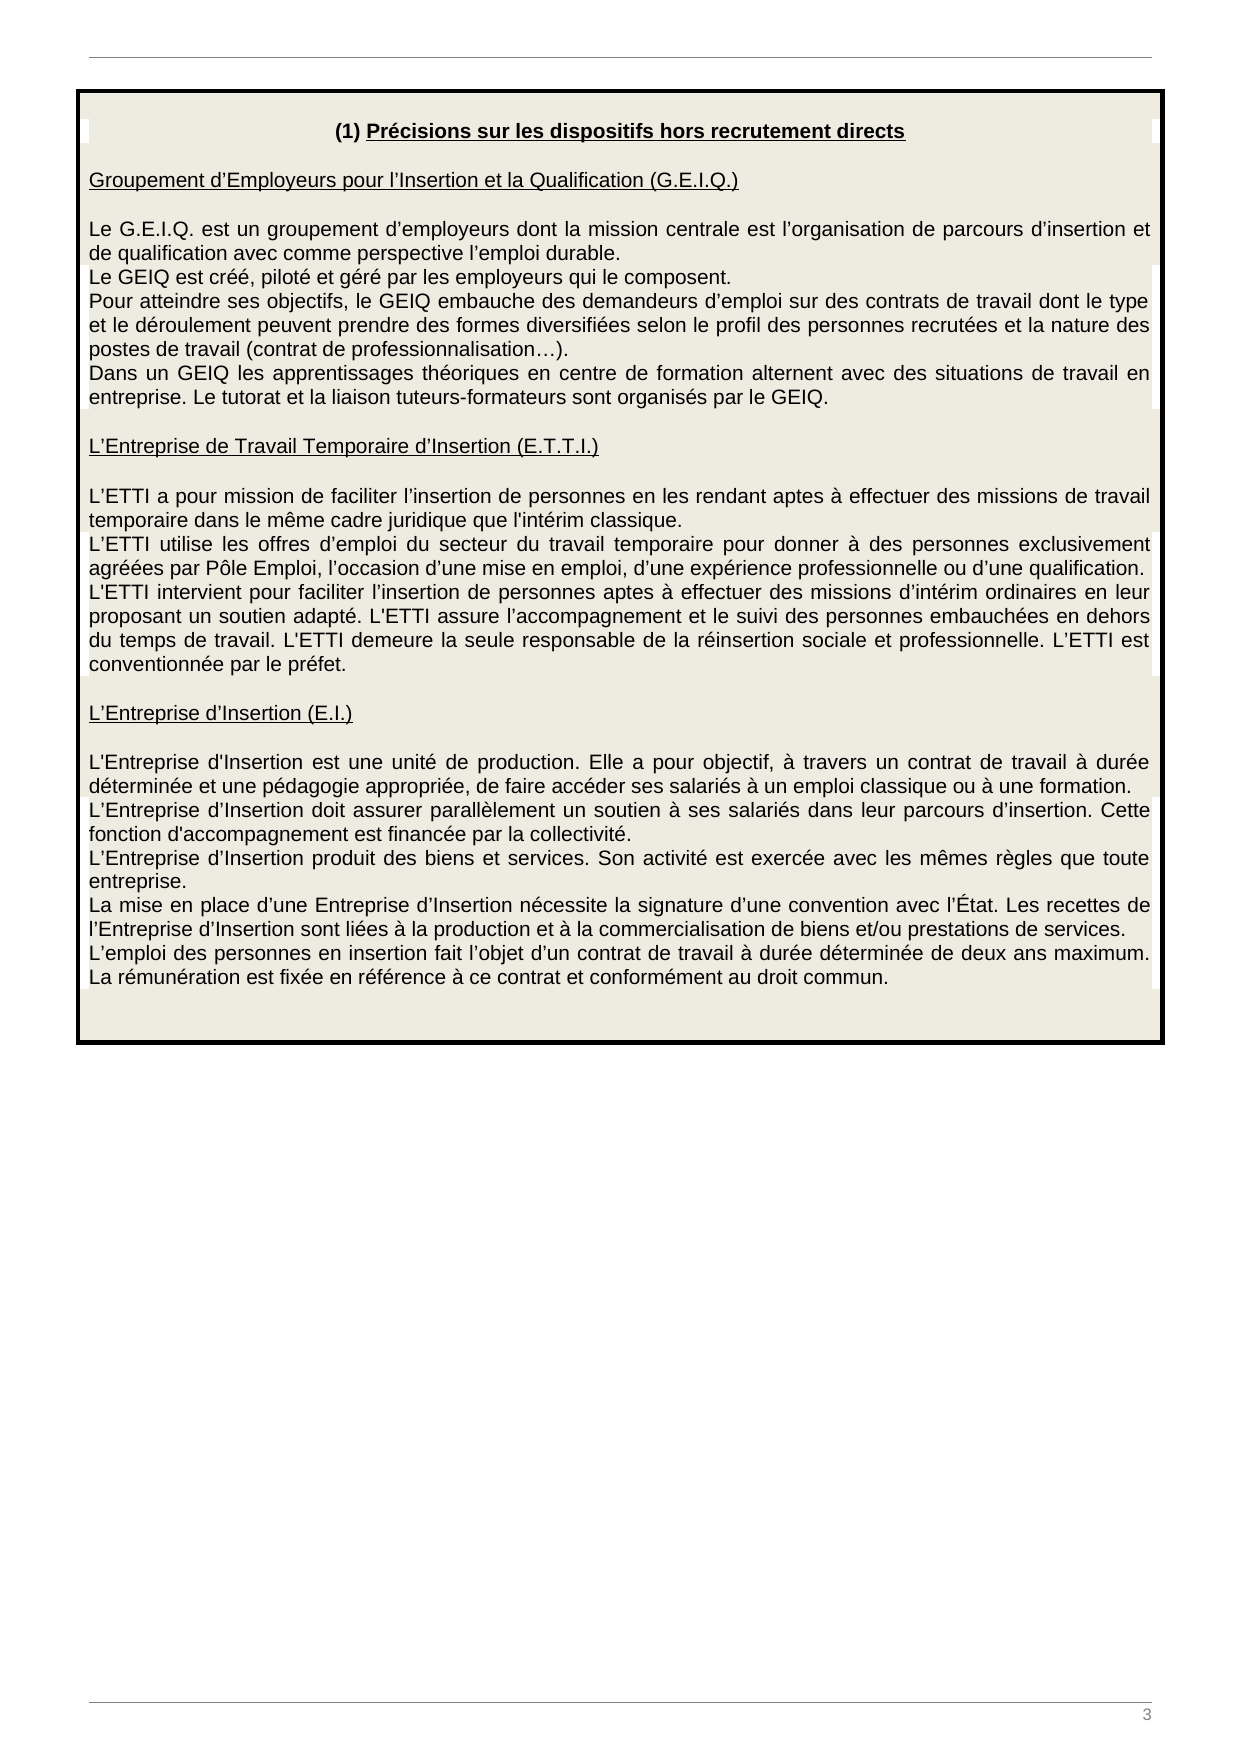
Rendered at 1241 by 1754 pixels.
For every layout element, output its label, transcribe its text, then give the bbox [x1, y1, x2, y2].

text (1) Précisions sur les dispositifs hors recrutement directs [89, 119, 1152, 143]
text Le G.E.I.Q. est un groupement d’employeurs dont la mission centrale est l’organisation de parcours d’insertion et de qualification avec comme perspective l’emploi durable. [80, 211, 1160, 265]
text L’Entreprise d’Insertion doit assurer parallèlement un soutien à ses salariés dans leur parcours d’insertion. Cette fonction d'accompagnement est financée par la collectivité. [89, 797, 1152, 845]
text L’Entreprise de Travail Temporaire d’Insertion (E.T.T.I.) [80, 427, 1160, 459]
text Groupement d’Employeurs pour l’Insertion et la Qualification (G.E.I.Q.) [80, 162, 1160, 192]
text Pour atteindre ses objectifs, le GEIQ embauche des demandeurs d’emploi sur des contrats de travail dont le type et le déroulement peuvent prendre des formes diversifiées selon le profil des personnes recrutées et la nature des postes de travail (contrat de professionnalisation…). [89, 289, 1152, 361]
text L’ETTI a pour mission de faciliter l’insertion de personnes en les rendant aptes à effectuer des missions de travail temporaire dans le même cadre juridique que l'intérim classique. [80, 477, 1160, 532]
text Le GEIQ est créé, piloté et géré par les employeurs qui le composent. [89, 265, 1152, 289]
text La mise en place d’une Entreprise d’Insertion nécessite la signature d’une convention avec l’État. Les recettes de l’Entreprise d’Insertion sont liées à la production et à la commercialisation de biens et/ou prestations de services. [89, 893, 1152, 941]
text L’ETTI utilise les offres d’emploi du secteur du travail temporaire pour donner à des personnes exclusivement agréées par Pôle Emploi, l’occasion d’une mise en emploi, d’une expérience professionnelle ou d’une qualification. [89, 532, 1152, 580]
text Dans un GEIQ les apprentissages théoriques en centre de formation alternent avec des situations de travail en entreprise. Le tutorat et la liaison tuteurs-formateurs sont organisés par le GEIQ. [89, 361, 1152, 409]
text L'ETTI intervient pour faciliter l’insertion de personnes aptes à effectuer des missions d’intérim ordinaires en leur proposant un soutien adapté. L'ETTI assure l’accompagnement et le suivi des personnes embauchées en dehors du temps de travail. L'ETTI demeure la seule responsable de la réinsertion sociale et professionnelle. L’ETTI est conventionnée par le préfet. [89, 580, 1152, 676]
text L’Entreprise d’Insertion (E.I.) [80, 694, 1160, 724]
text L’emploi des personnes en insertion fait l’objet d’un contrat de travail à durée déterminée de deux ans maximum. La rémunération est fixée en référence à ce contrat et conformément au droit commun. [89, 941, 1152, 989]
text L’Entreprise d’Insertion produit des biens et services. Son activité est exercée avec les mêmes règles que toute entreprise. [89, 845, 1152, 893]
text L'Entreprise d'Insertion est une unité de production. Elle a pour objectif, à travers un contrat de travail à durée déterminée et une pédagogie appropriée, de faire accéder ses salariés à un emploi classique ou à une formation. [80, 743, 1160, 797]
